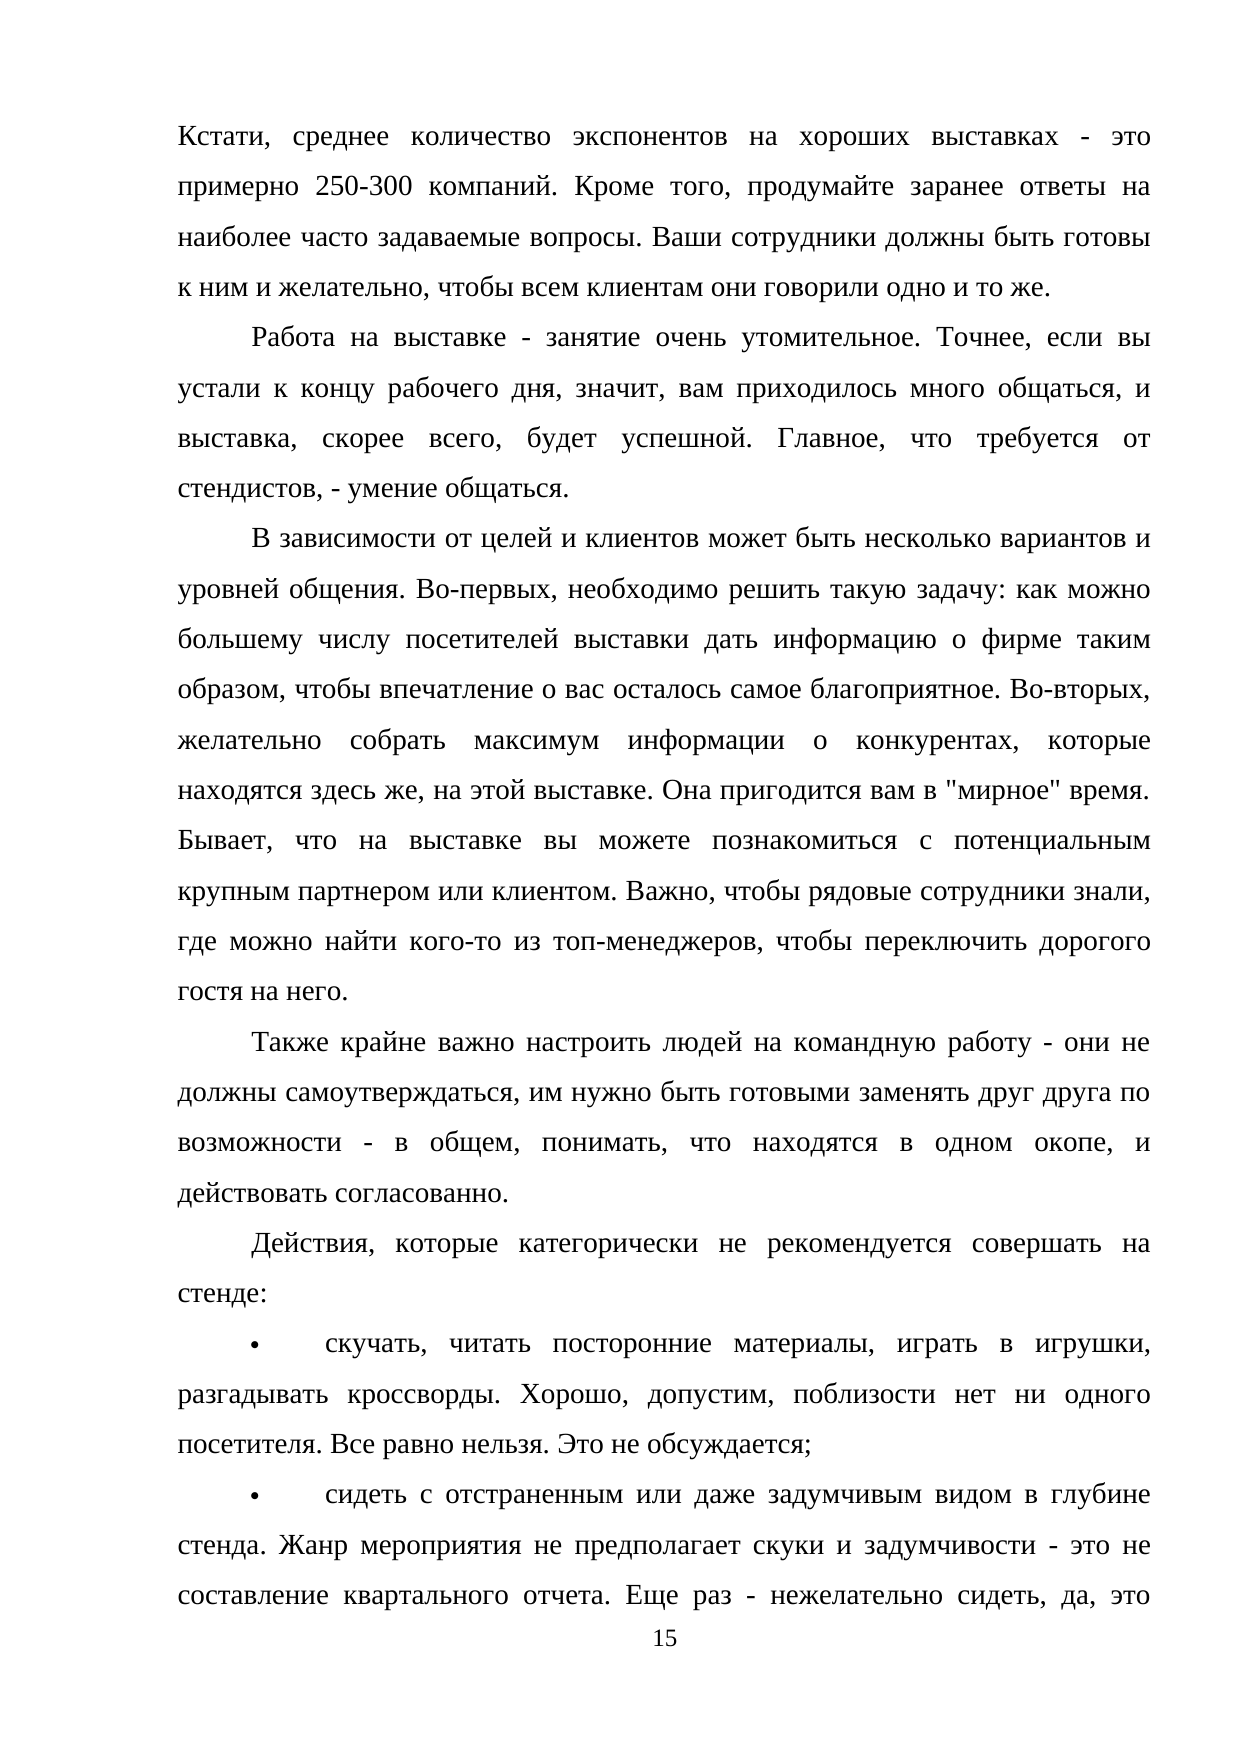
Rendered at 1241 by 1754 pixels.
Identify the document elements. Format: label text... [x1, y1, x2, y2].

list скучать, читать посторонние материалы, играть в игрушки, разгадывать кроссворды. Хорошо, допустим, поблизости нет ни одного посетителя. Все равно нельзя. Это не обсуждается; [177, 1326, 1152, 1460]
text Работа на выставке - занятие очень утомительное. Точнее, если вы устали к концу рабочего дня, значит, вам приходилось много общаться, и выставка, скорее всего, будет успешной. Главное, что требуется от стендистов, - умение общаться. [177, 319, 1152, 504]
text Действия, которые категорически не рекомендуется совершать на стенде: [177, 1225, 1152, 1309]
text В зависимости от целей и клиентов может быть несколько вариантов и уровней общения. Во-первых, необходимо решить такую задачу: как можно большему числу посетителей выставки дать информацию о фирме таким образом, чтобы впечатление о вас осталось самое благоприятное. Во-вторых, желательно собрать максимум информации о конкурентах, которые находятся здесь же, на этой выставке. Она пригодится вам в "мирное" время. Бывает, что на выставке вы можете познакомиться с потенциальным крупным партнером или клиентом. Важно, чтобы рядовые сотрудники знали, где можно найти кого-то из топ-менеджеров, чтобы переключить дорогого гостя на него. [177, 521, 1152, 1007]
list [177, 1477, 1152, 1611]
text Также крайне важно настроить людей на командную работу - они не должны самоутверждаться, им нужно быть готовыми заменять друг друга по возможности - в общем, понимать, что находятся в одном окопе, и действовать согласованно. [177, 1024, 1152, 1208]
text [177, 118, 1152, 303]
